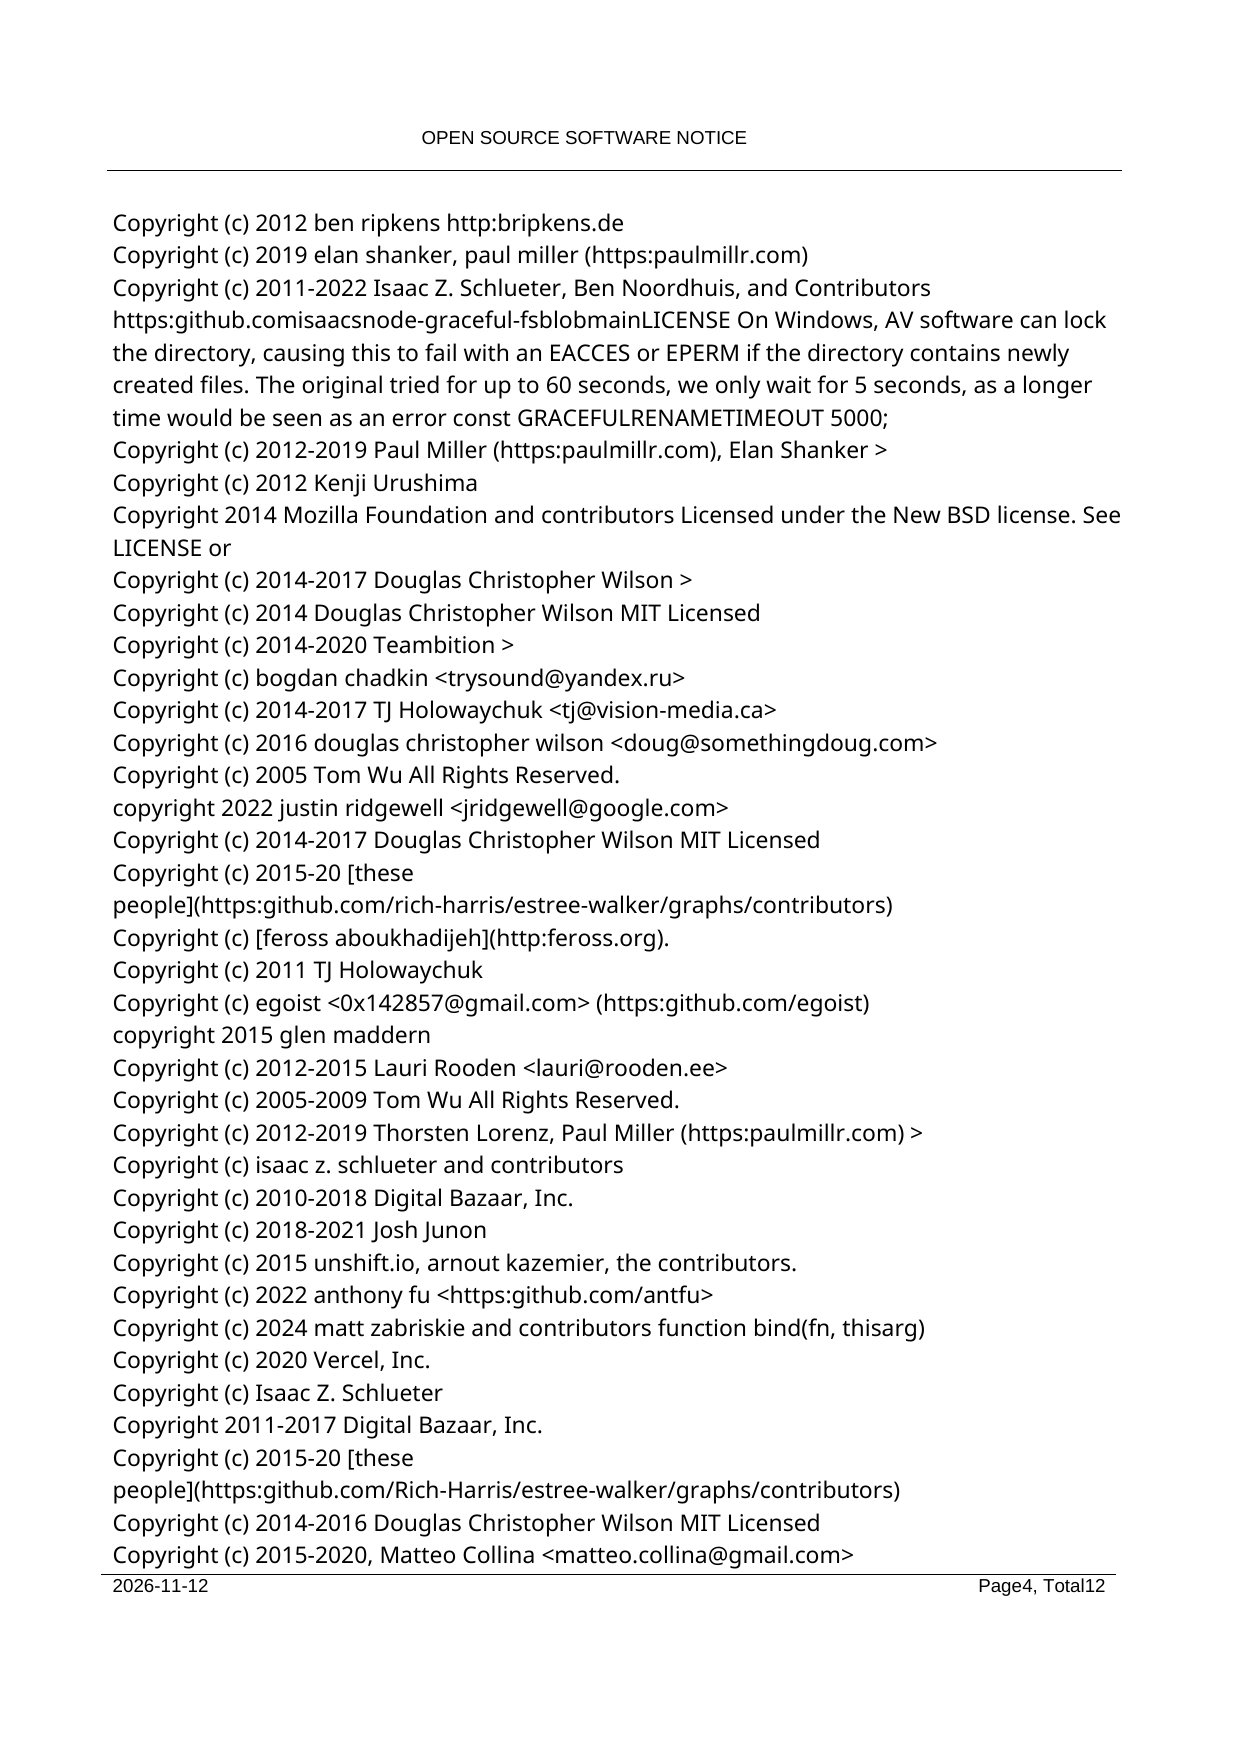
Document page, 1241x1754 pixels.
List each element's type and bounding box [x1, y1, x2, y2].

text [112, 206, 1128, 1571]
